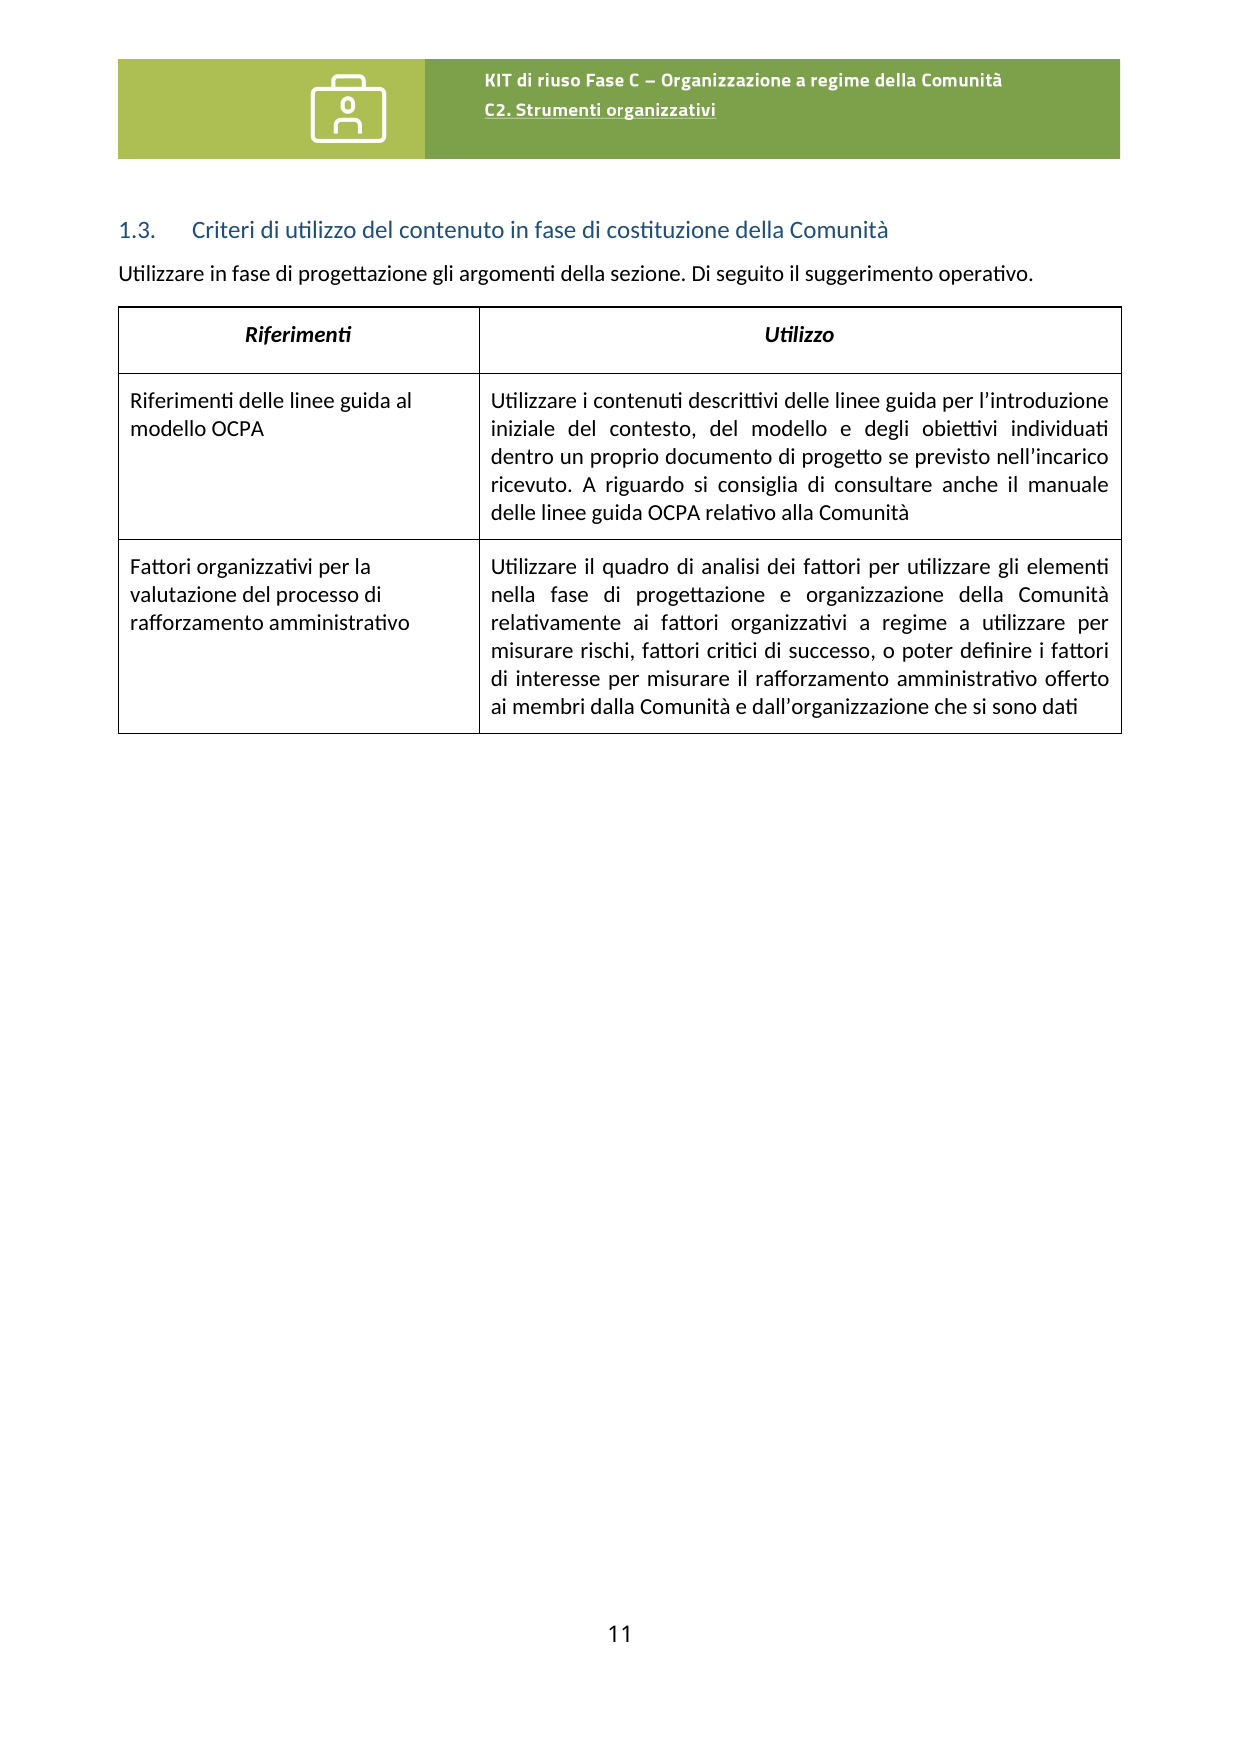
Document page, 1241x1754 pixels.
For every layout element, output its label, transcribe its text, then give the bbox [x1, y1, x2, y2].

table_cell Riferimenti delle linee guida al modello OCPA [119, 374, 479, 539]
picture [118, 59, 1121, 159]
table_header Utilizzo [480, 308, 1121, 373]
subtitle Criteri di utilizzo del contenuto in fase di costituzione della Comunità [118, 214, 1122, 244]
table_cell Utilizzare il quadro di analisi dei fattori per utilizzare gli elementi nella fase di progettazione e organizzazione della Comunità relativamente ai fattori organizzativi a regime a utilizzare per misurare rischi, fattori critici di successo, o poter definire i fattori di interesse per misurare il rafforzamento amministrativo offerto ai membri dalla Comunità e dall’organizzazione che si sono dati [480, 540, 1121, 733]
table_cell Fattori organizzativi per la valutazione del processo di rafforzamento amministrativo [119, 540, 479, 733]
table_header Riferimenti [119, 308, 479, 373]
text Utilizzare in fase di progettazione gli argomenti della sezione. Di seguito il suggerimento operativo. [118, 259, 1122, 287]
table_cell Utilizzare i contenuti descrittivi delle linee guida per l’introduzione iniziale del contesto, del modello e degli obiettivi individuati dentro un proprio documento di progetto se previsto nell’incarico ricevuto. A riguardo si consiglia di consultare anche il manuale delle linee guida OCPA relativo alla Comunità [480, 374, 1121, 539]
